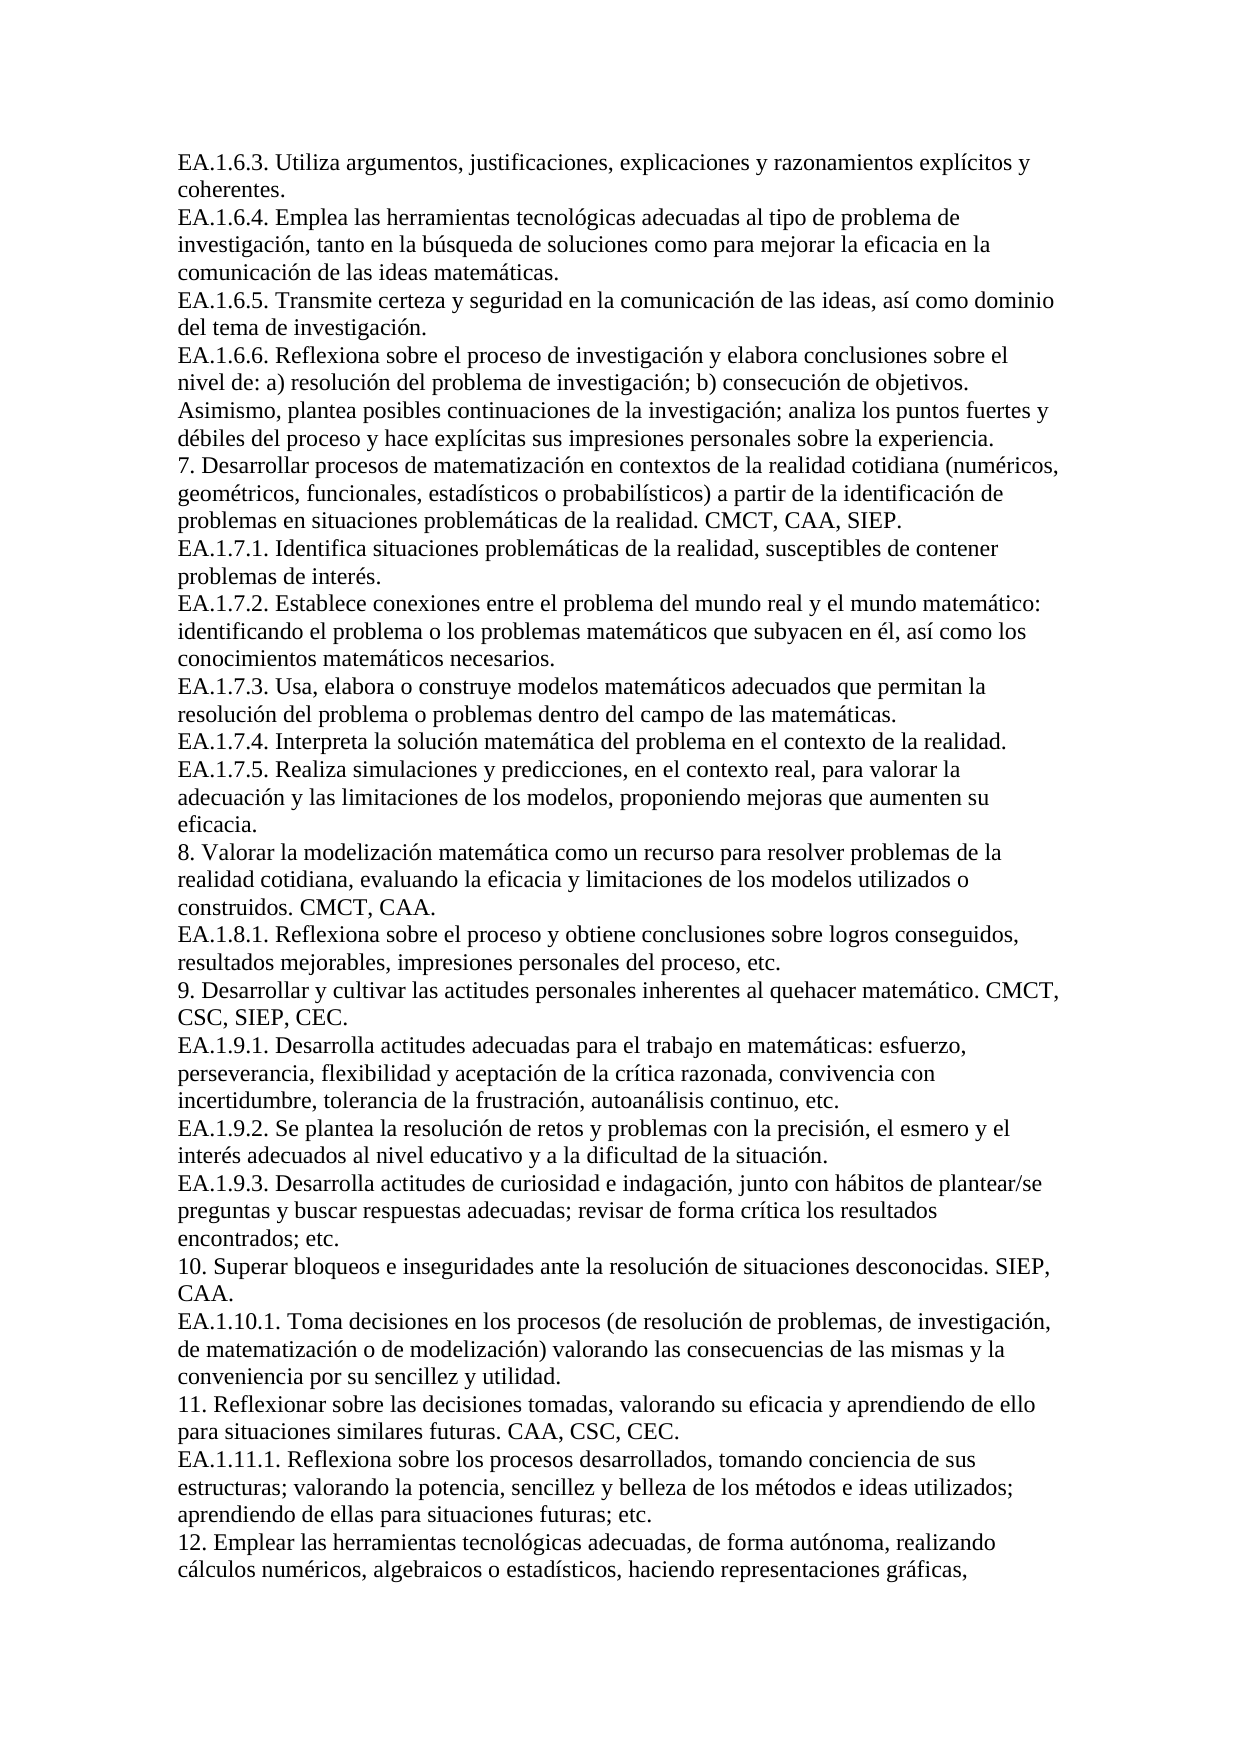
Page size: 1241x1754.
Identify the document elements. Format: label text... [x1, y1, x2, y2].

text EA.1.7.5. Realiza simulaciones y predicciones, en el contexto real, para valorar la adecuación y las limitaciones de los modelos, proponiendo mejoras que aumenten su eficacia. [177, 755, 1063, 838]
text EA.1.6.3. Utiliza argumentos, justificaciones, explicaciones y razonamientos explícitos y coherentes. [177, 148, 1063, 203]
text 8. Valorar la modelización matemática como un recurso para resolver problemas de la realidad cotidiana, evaluando la eficacia y limitaciones de los modelos utilizados o construidos. CMCT, CAA. [177, 838, 1063, 921]
text EA.1.6.6. Reflexiona sobre el proceso de investigación y elabora conclusiones sobre el nivel de: a) resolución del problema de investigación; b) consecución de objetivos. Asimismo, plantea posibles continuaciones de la investigación; analiza los puntos fuertes y débiles del proceso y hace explícitas sus impresiones personales sobre la experiencia. [177, 341, 1063, 451]
text EA.1.10.1. Toma decisiones en los procesos (de resolución de problemas, de investigación, de matematización o de modelización) valorando las consecuencias de las mismas y la conveniencia por su sencillez y utilidad. [177, 1307, 1063, 1390]
text EA.1.7.2. Establece conexiones entre el problema del mundo real y el mundo matemático: identificando el problema o los problemas matemáticos que subyacen en él, así como los conocimientos matemáticos necesarios. [177, 589, 1063, 672]
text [177, 1528, 1063, 1583]
text 7. Desarrollar procesos de matematización en contextos de la realidad cotidiana (numéricos, geométricos, funcionales, estadísticos o probabilísticos) a partir de la identificación de problemas en situaciones problemáticas de la realidad. CMCT, CAA, SIEP. [177, 451, 1063, 534]
text EA.1.6.4. Emplea las herramientas tecnológicas adecuadas al tipo de problema de investigación, tanto en la búsqueda de soluciones como para mejorar la eficacia en la comunicación de las ideas matemáticas. [177, 203, 1063, 286]
text EA.1.7.4. Interpreta la solución matemática del problema en el contexto de la realidad. [177, 727, 1063, 755]
text EA.1.7.3. Usa, elabora o construye modelos matemáticos adecuados que permitan la resolución del problema o problemas dentro del campo de las matemáticas. [177, 672, 1063, 727]
text EA.1.11.1. Reflexiona sobre los procesos desarrollados, tomando conciencia de sus estructuras; valorando la potencia, sencillez y belleza de los métodos e ideas utilizados; aprendiendo de ellas para situaciones futuras; etc. [177, 1445, 1063, 1528]
text EA.1.8.1. Reflexiona sobre el proceso y obtiene conclusiones sobre logros conseguidos, resultados mejorables, impresiones personales del proceso, etc. [177, 921, 1063, 976]
text 10. Superar bloqueos e inseguridades ante la resolución de situaciones desconocidas. SIEP, CAA. [177, 1252, 1063, 1307]
text 9. Desarrollar y cultivar las actitudes personales inherentes al quehacer matemático. CMCT, CSC, SIEP, CEC. [177, 976, 1063, 1031]
text 11. Reflexionar sobre las decisiones tomadas, valorando su eficacia y aprendiendo de ello para situaciones similares futuras. CAA, CSC, CEC. [177, 1390, 1063, 1445]
text EA.1.7.1. Identifica situaciones problemáticas de la realidad, susceptibles de contener problemas de interés. [177, 534, 1063, 589]
text EA.1.9.2. Se plantea la resolución de retos y problemas con la precisión, el esmero y el interés adecuados al nivel educativo y a la dificultad de la situación. [177, 1114, 1063, 1169]
text EA.1.9.1. Desarrolla actitudes adecuadas para el trabajo en matemáticas: esfuerzo, perseverancia, flexibilidad y aceptación de la crítica razonada, convivencia con incertidumbre, tolerancia de la frustración, autoanálisis continuo, etc. [177, 1031, 1063, 1114]
text EA.1.9.3. Desarrolla actitudes de curiosidad e indagación, junto con hábitos de plantear/se preguntas y buscar respuestas adecuadas; revisar de forma crítica los resultados encontrados; etc. [177, 1169, 1063, 1252]
text EA.1.6.5. Transmite certeza y seguridad en la comunicación de las ideas, así como dominio del tema de investigación. [177, 286, 1063, 341]
